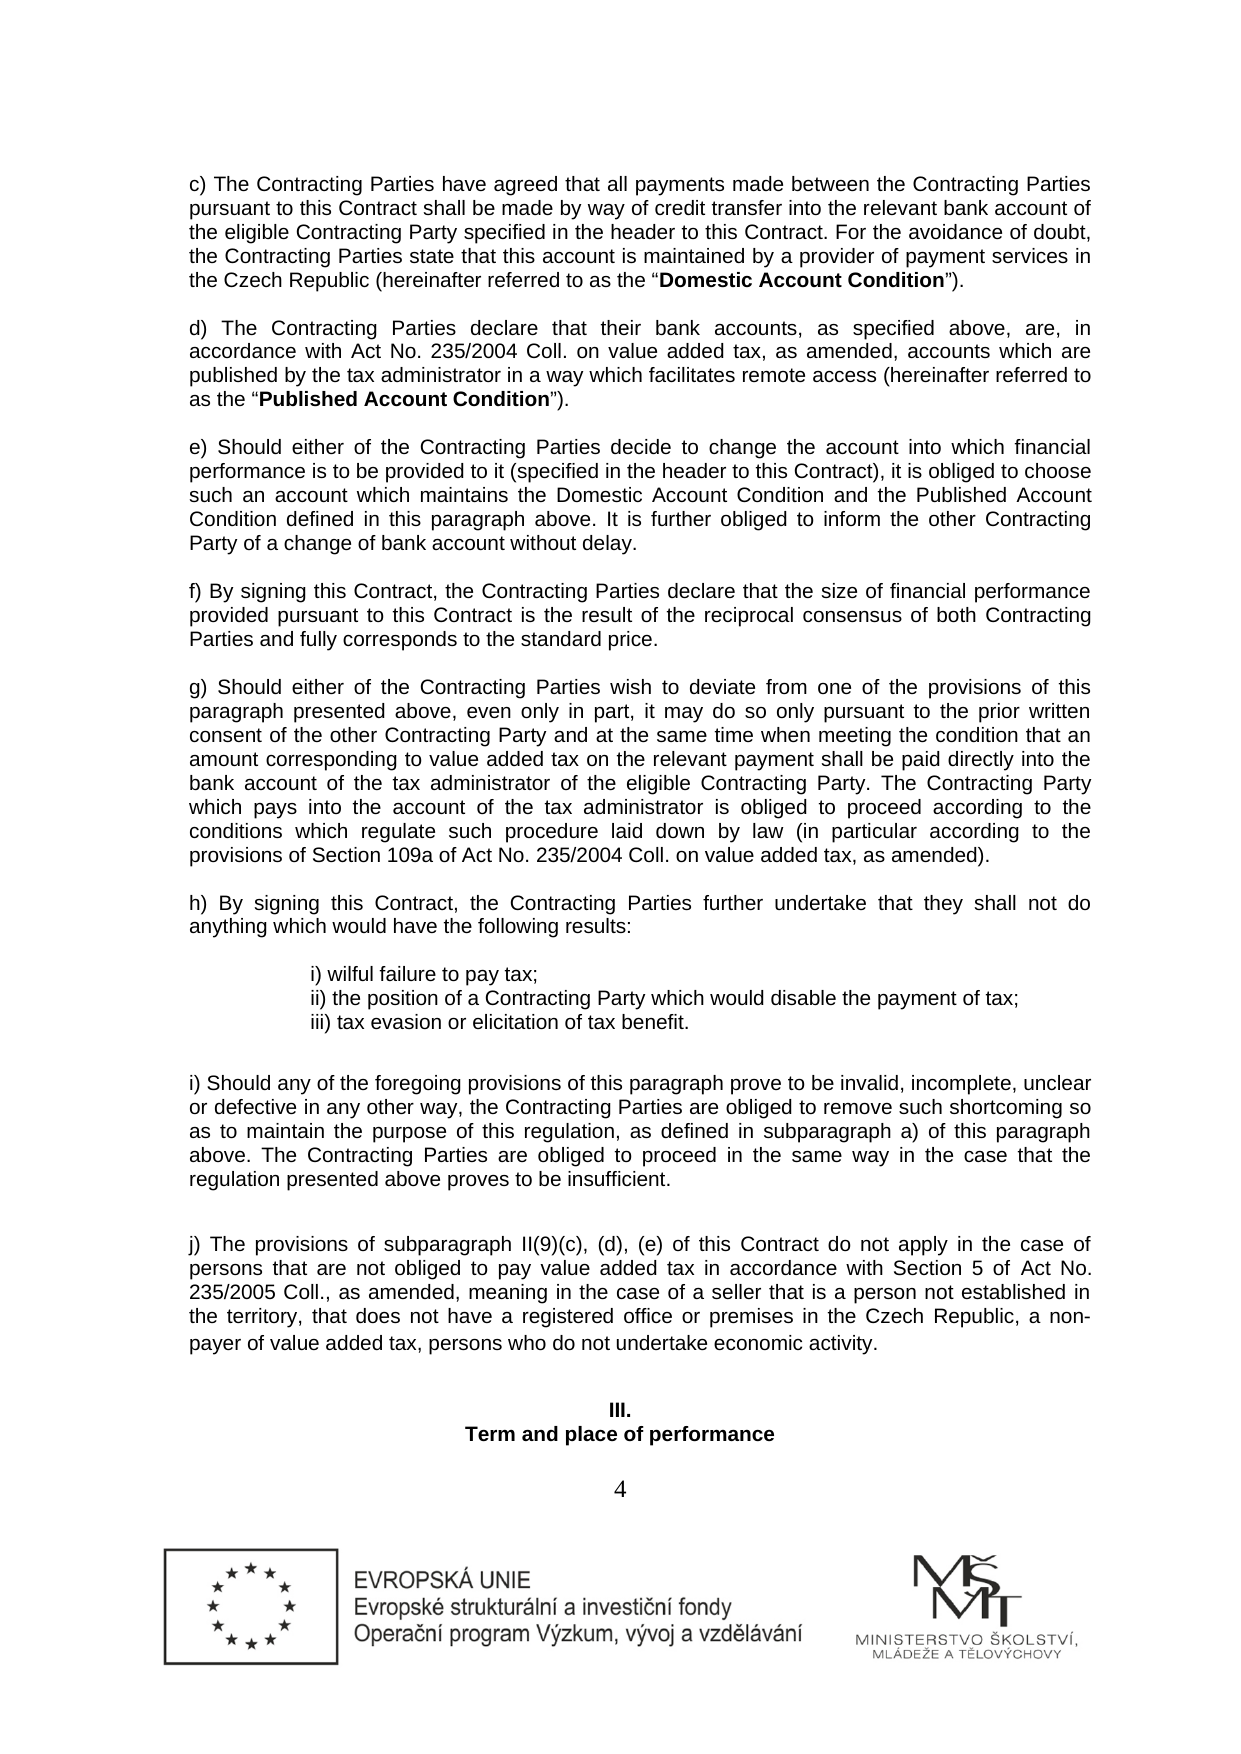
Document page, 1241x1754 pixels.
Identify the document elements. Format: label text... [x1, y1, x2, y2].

text g) Should either of the Contracting Parties wish to deviate from one of the provisions of this paragraph presented above, even only in part, it may do so only pursuant to the prior written consent of the other Contracting Party and at the same time when meeting the condition that an amount corresponding to value added tax on the relevant payment shall be paid directly into the bank account of the tax administrator of the eligible Contracting Party. The Contracting Party which pays into the account of the tax administrator is obliged to proceed according to the conditions which regulate such procedure laid down by law (in particular according to the provisions of Section 109a of Act No. 235/2004 Coll. on value added tax, as amended). [189, 675, 1093, 866]
text i) wilful failure to pay tax; [310, 962, 1093, 986]
text iii) tax evasion or elicitation of tax benefit. [310, 1010, 1093, 1034]
text h) By signing this Contract, the Contracting Parties further undertake that they shall not do anything which would have the following results: [189, 890, 1093, 938]
text j) The provisions of subparagraph II(9)(c), (d), (e) of this Contract do not apply in the case of persons that are not obliged to pay value added tax in accordance with Section 5 of Act No. 235/2005 Coll., as amended, meaning in the case of a seller that is a person not established in the territory, that does not have a registered office or premises in the Czech Republic, a non-payer of value added tax, persons who do not undertake economic activity. [189, 1232, 1093, 1356]
text Term and place of performance [148, 1421, 1093, 1445]
text ii) the position of a Contracting Party which would disable the payment of tax; [310, 986, 1093, 1010]
text d) The Contracting Parties declare that their bank accounts, as specified above, are, in accordance with Act No. 235/2004 Coll. on value added tax, as amended, accounts which are published by the tax administrator in a way which facilitates remote access (hereinafter referred to as the “Published Account Condition”). [189, 315, 1093, 411]
text i) Should any of the foregoing provisions of this paragraph prove to be invalid, incomplete, unclear or defective in any other way, the Contracting Parties are obliged to remove such shortcoming so as to maintain the purpose of this regulation, as defined in subparagraph a) of this paragraph above. The Contracting Parties are obliged to proceed in the same way in the case that the regulation presented above proves to be insufficient. [189, 1071, 1093, 1190]
picture [147, 1503, 1093, 1681]
text e) Should either of the Contracting Parties decide to change the account into which financial performance is to be provided to it (specified in the header to this Contract), it is obliged to choose such an account which maintains the Domestic Account Condition and the Published Account Condition defined in this paragraph above. It is further obliged to inform the other Contracting Party of a change of bank account without delay. [189, 435, 1093, 555]
text f) By signing this Contract, the Contracting Parties declare that the size of financial performance provided pursuant to this Contract is the result of the reciprocal consensus of both Contracting Parties and fully corresponds to the standard price. [189, 579, 1093, 651]
text c) The Contracting Parties have agreed that all payments made between the Contracting Parties pursuant to this Contract shall be made by way of credit transfer into the relevant bank account of the eligible Contracting Party specified in the header to this Contract. For the avoidance of doubt, the Contracting Parties state that this account is maintained by a provider of payment services in the Czech Republic (hereinafter referred to as the “Domestic Account Condition”). [189, 172, 1093, 291]
text III. [148, 1397, 1093, 1421]
